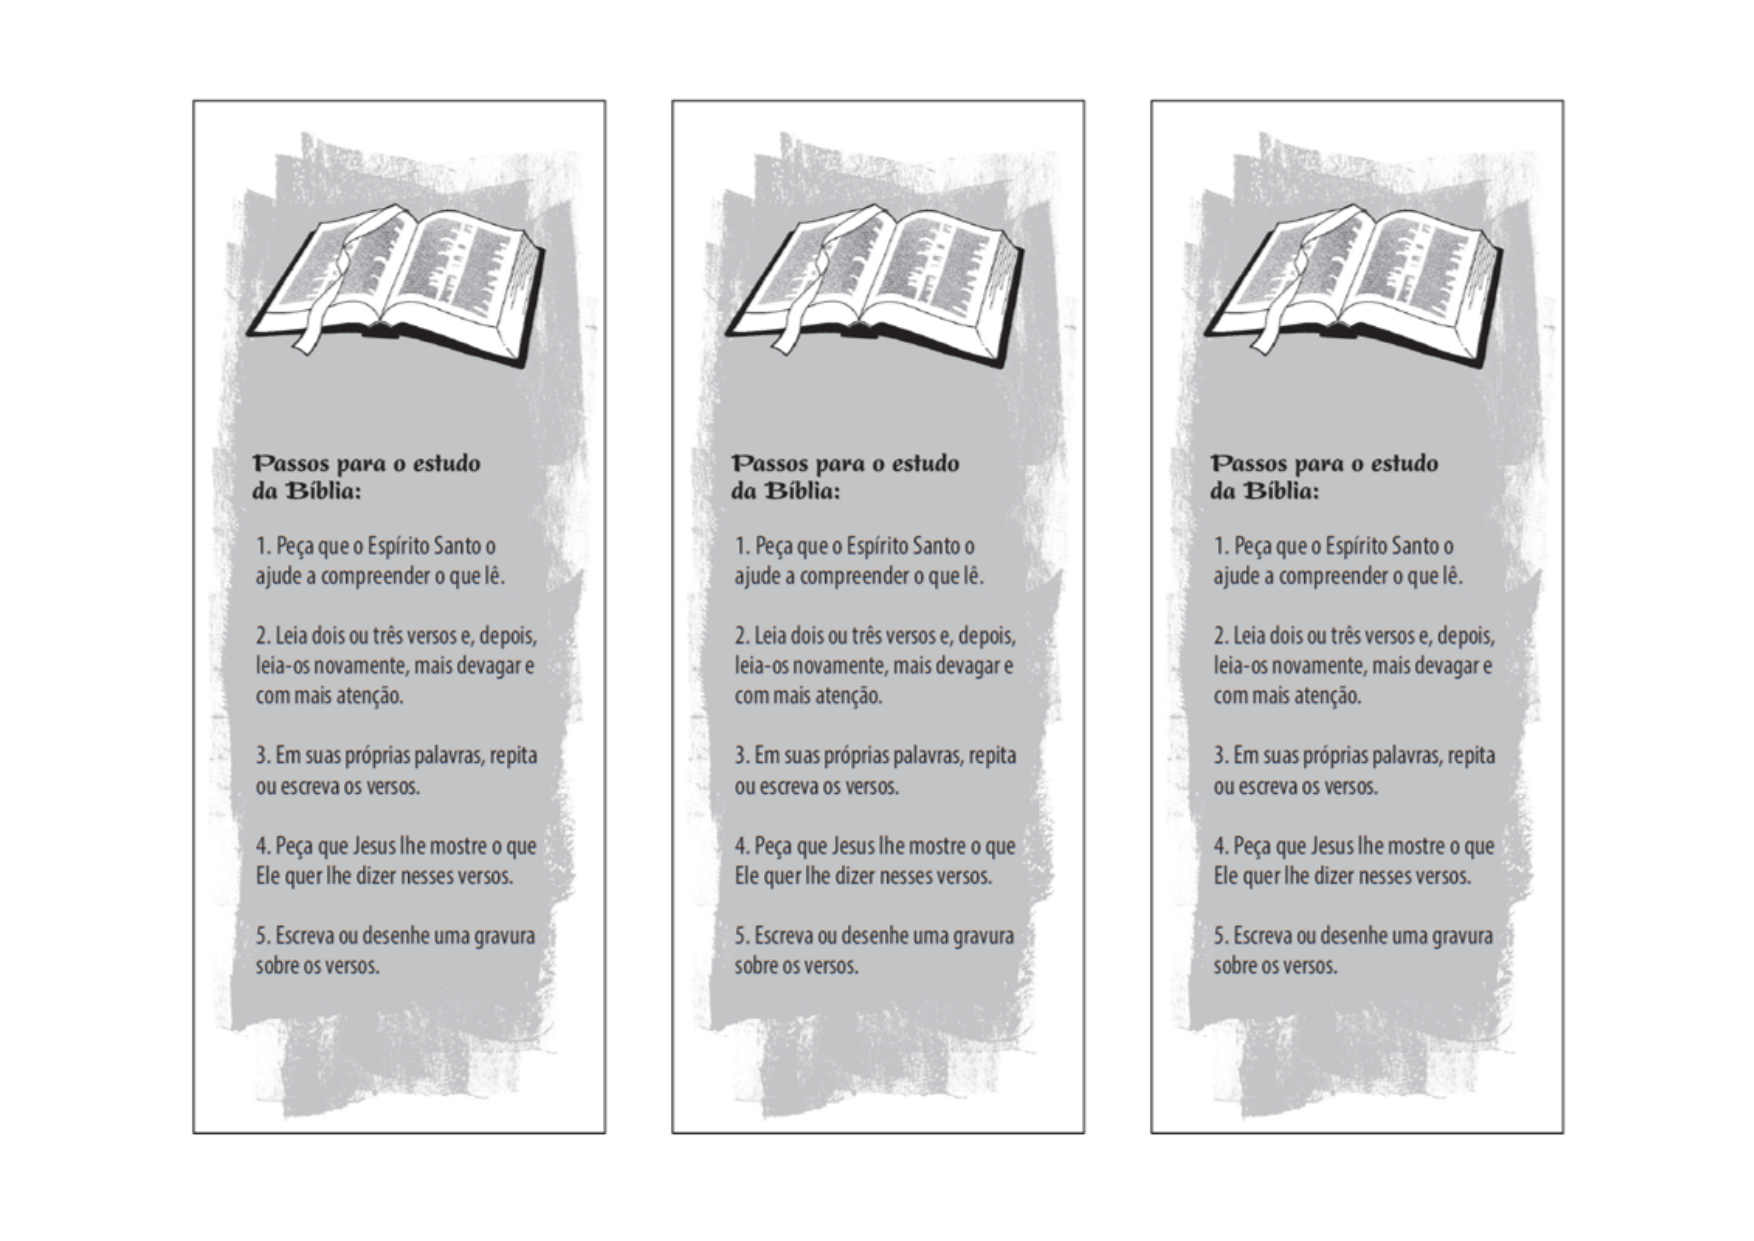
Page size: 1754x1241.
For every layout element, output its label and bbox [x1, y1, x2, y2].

picture [163, 75, 633, 1164]
picture [1121, 75, 1591, 1164]
picture [642, 75, 1112, 1164]
